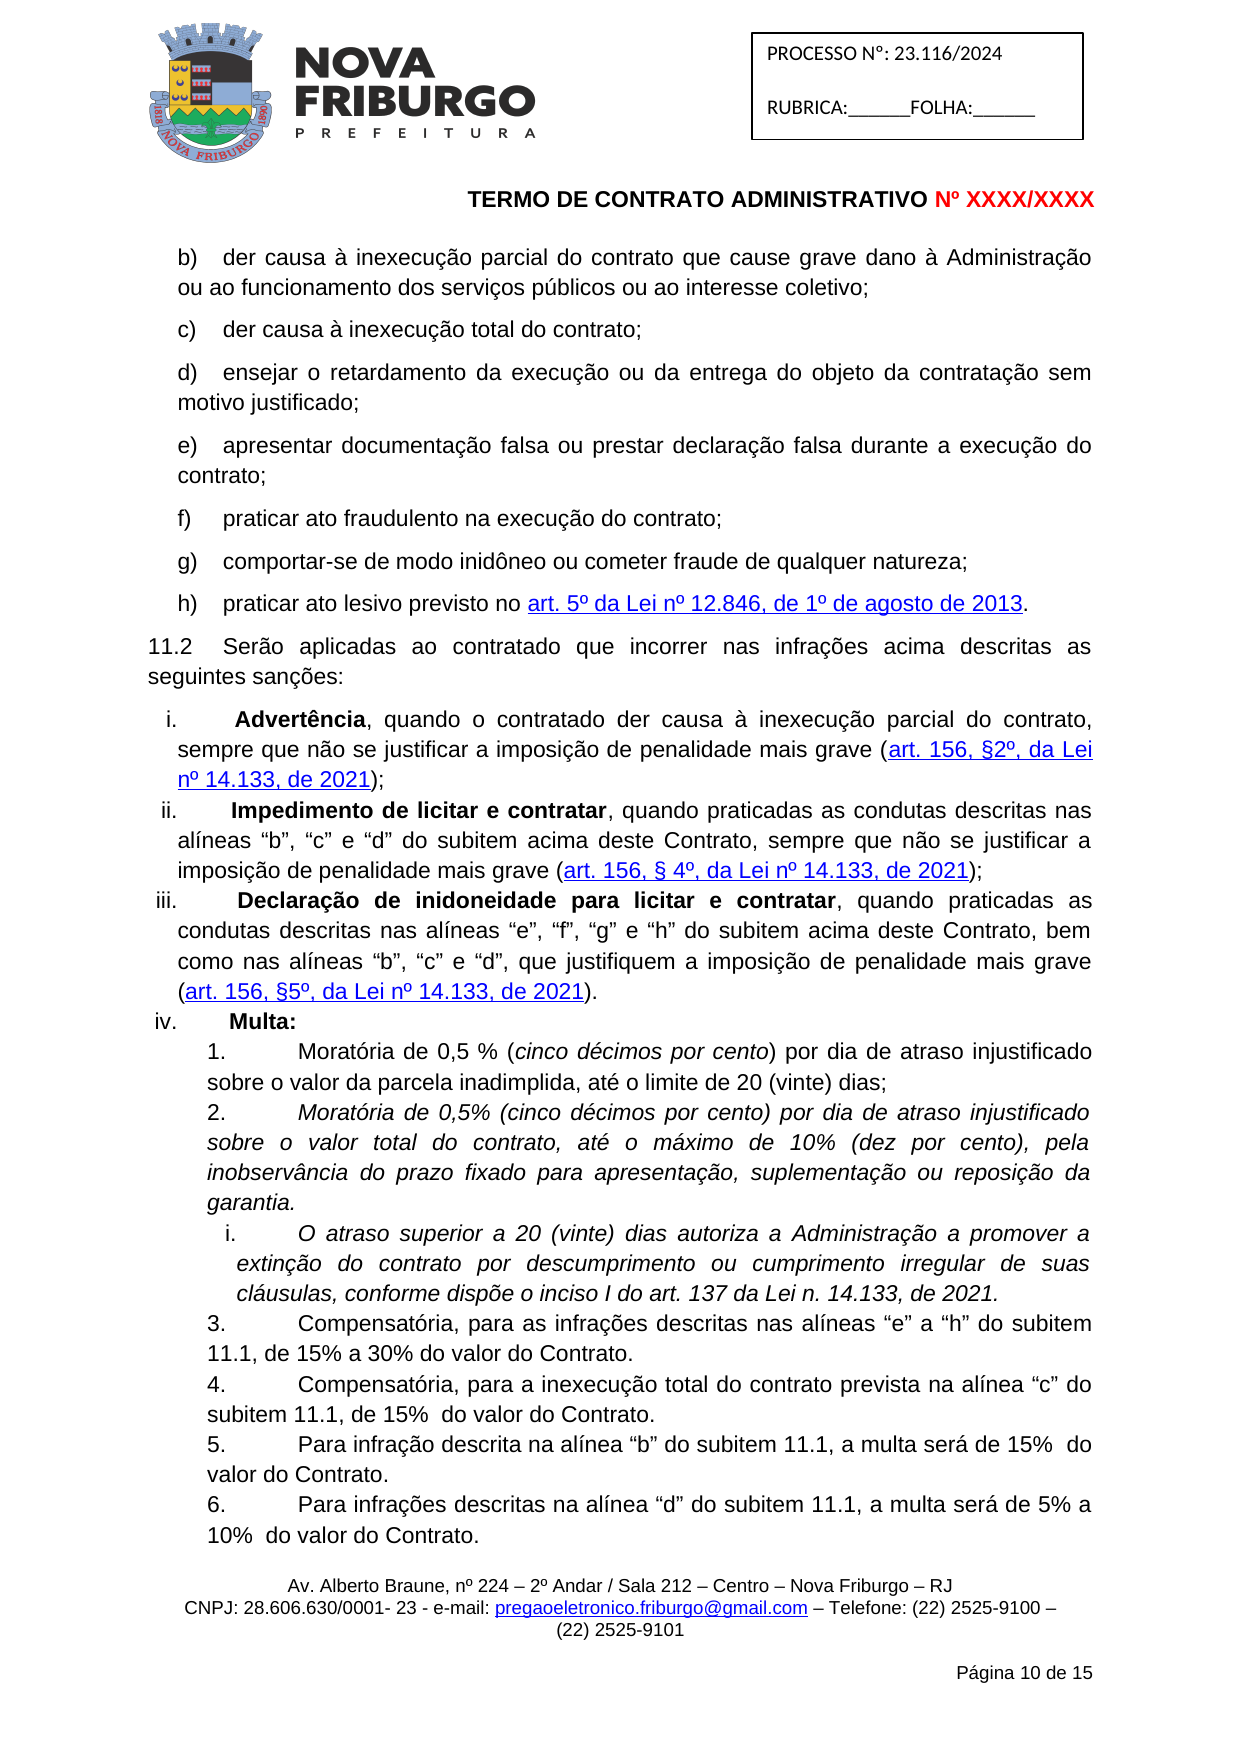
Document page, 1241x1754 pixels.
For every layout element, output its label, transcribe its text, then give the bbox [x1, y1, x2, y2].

list der causa à inexecução total do contrato; [177, 316, 1092, 343]
list praticar ato lesivo previsto no art. 5º da Lei nº 12.846, de 1º de agosto de 2013. [177, 590, 1092, 617]
list Impedimento de licitar e contratar, quando praticadas as condutas descritas nas alíneas “b”, “c” e “d” do subitem acima deste Contrato, sempre que não se justificar a imposição de penalidade mais grave (art. 156, § 4º, da Lei nº 14.133, de 2021); [177, 797, 1092, 883]
list ensejar o retardamento da execução ou da entrega do objeto da contratação sem motivo justificado; [177, 359, 1092, 416]
list apresentar documentação falsa ou prestar declaração falsa durante a execução do contrato; [177, 432, 1092, 488]
list praticar ato fraudulento na execução do contrato; [177, 505, 1092, 531]
list Para infrações descritas na alínea “d” do subitem 11.1, a multa será de 5% a 10% do valor do Contrato. [207, 1491, 1092, 1548]
list comportar-se de modo inidôneo ou cometer fraude de qualquer natureza; [177, 548, 1092, 574]
list Serão aplicadas ao contratado que incorrer nas infrações acima descritas as seguintes sanções: [148, 633, 1092, 689]
list Compensatória, para a inexecução total do contrato prevista na alínea “c” do subitem 11.1, de 15% do valor do Contrato. [207, 1371, 1092, 1427]
list der causa à inexecução parcial do contrato que cause grave dano à Administração ou ao funcionamento dos serviços públicos ou ao interesse coletivo; [177, 243, 1092, 300]
list Multa: [177, 1008, 1092, 1034]
list Declaração de inidoneidade para licitar e contratar, quando praticadas as condutas descritas nas alíneas “e”, “f”, “g” e “h” do subitem acima deste Contrato, bem como nas alíneas “b”, “c” e “d”, que justifiquem a imposição de penalidade mais grave (art. 156, §5º, da Lei nº 14.133, de 2021). [177, 887, 1092, 1004]
list Moratória de 0,5% (cinco décimos por cento) por dia de atraso injustificado sobre o valor total do contrato, até o máximo de 10% (dez por cento), pela inobservância do prazo fixado para apresentação, suplementação ou reposição da garantia. [207, 1099, 1092, 1216]
list Para infração descrita na alínea “b” do subitem 11.1, a multa será de 15% do valor do Contrato. [207, 1431, 1092, 1487]
list Compensatória, para as infrações descritas nas alíneas “e” a “h” do subitem 11.1, de 15% a 30% do valor do Contrato. [207, 1310, 1092, 1367]
list O atraso superior a 20 (vinte) dias autoriza a Administração a promover a extinção do contrato por descumprimento ou cumprimento irregular de suas cláusulas, conforme dispõe o inciso I do art. 137 da Lei n. 14.133, de 2021. [236, 1219, 1092, 1306]
list Moratória de 0,5 % (cinco décimos por cento) por dia de atraso injustificado sobre o valor da parcela inadimplida, até o limite de 20 (vinte) dias; [207, 1038, 1092, 1095]
picture [134, 17, 550, 164]
list Advertência, quando o contratado der causa à inexecução parcial do contrato, sempre que não se justificar a imposição de penalidade mais grave (art. 156, §2º, da Lei nº 14.133, de 2021); [177, 706, 1092, 793]
